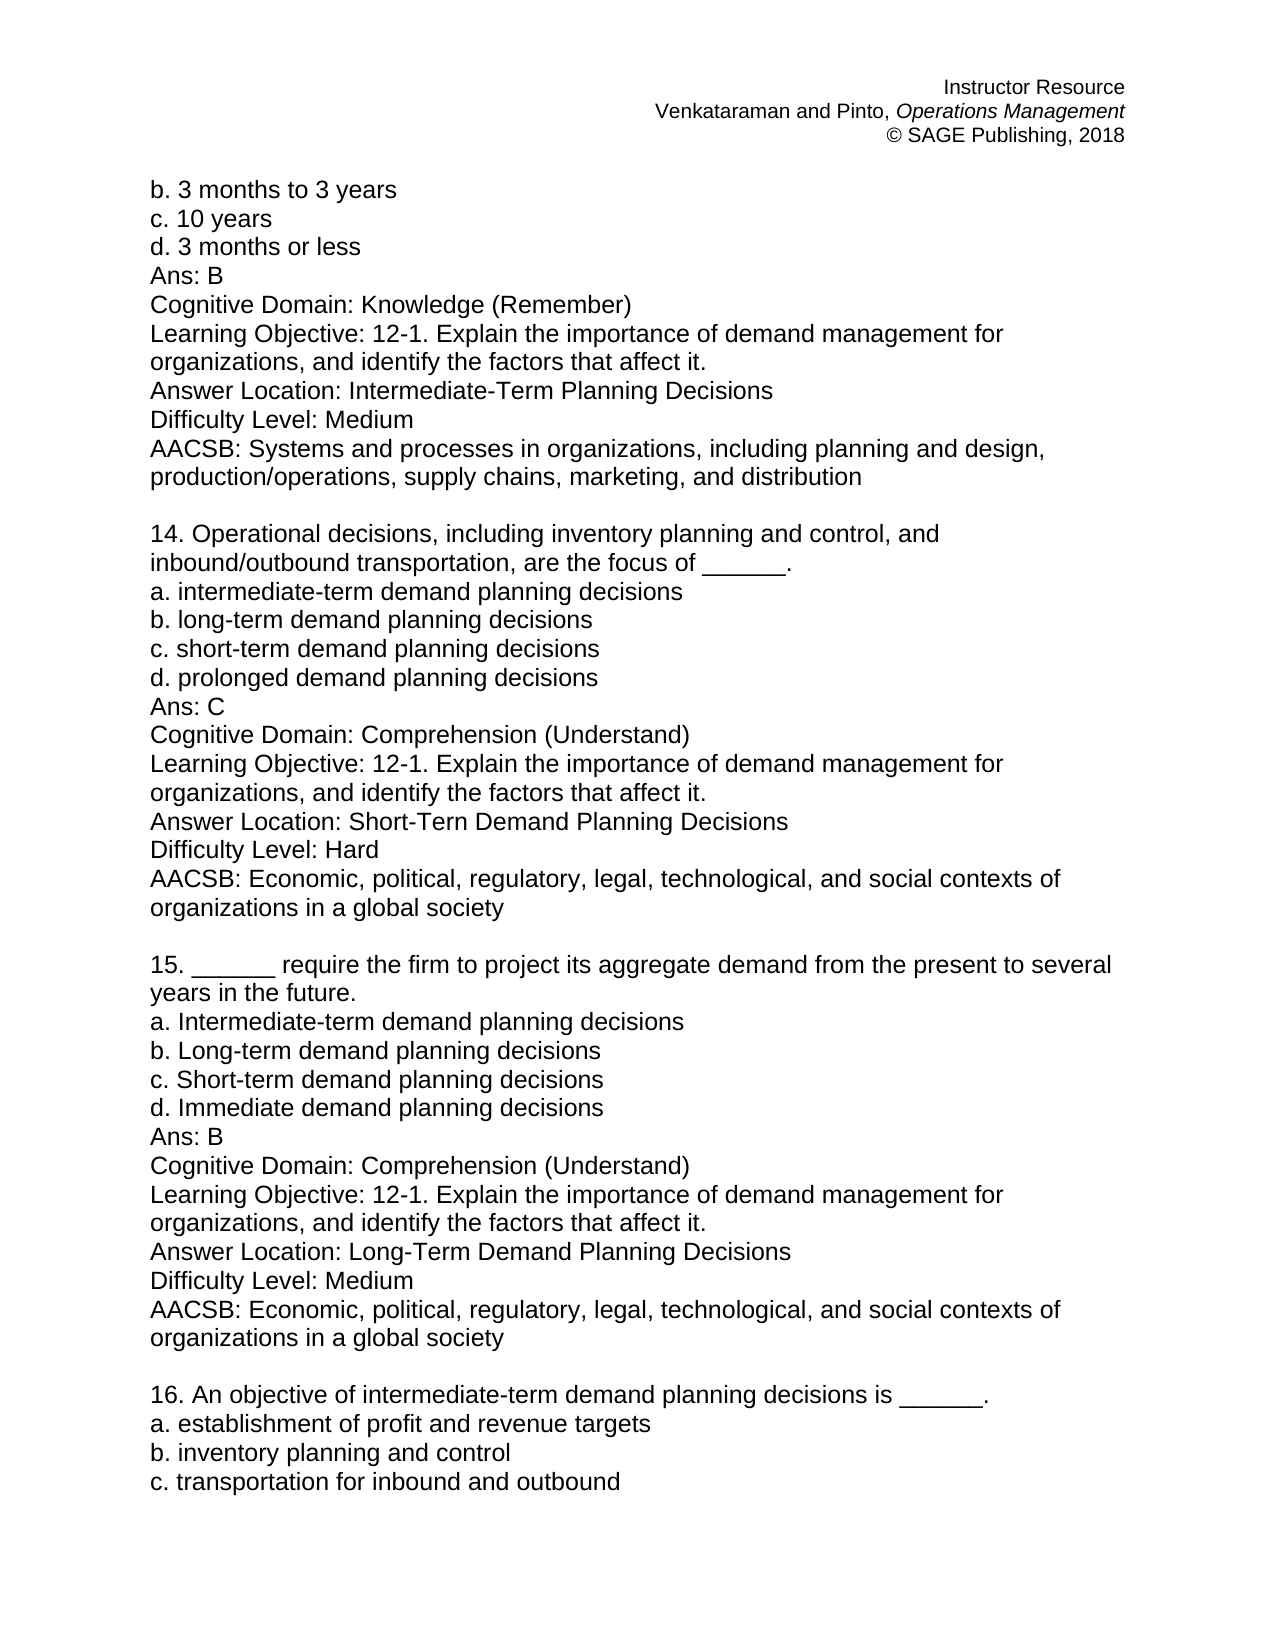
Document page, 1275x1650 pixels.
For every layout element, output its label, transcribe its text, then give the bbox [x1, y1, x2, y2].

text 14. Operational decisions, including inventory planning and control, and inbound/outbound transportation, are the focus of ______. [150, 519, 1125, 577]
text b. long-term demand planning decisions [150, 605, 1125, 634]
text Difficulty Level: Medium [150, 1266, 1125, 1295]
text a. intermediate-term demand planning decisions [150, 577, 1125, 605]
text AACSB: Economic, political, regulatory, legal, technological, and social contexts of organizations in a global society [150, 864, 1125, 922]
text Answer Location: Long-Term Demand Planning Decisions [150, 1237, 1125, 1266]
text Difficulty Level: Hard [150, 835, 1125, 864]
text Cognitive Domain: Comprehension (Understand) [150, 720, 1125, 749]
text AACSB: Economic, political, regulatory, legal, technological, and social contexts of organizations in a global society [150, 1295, 1125, 1352]
text a. establishment of profit and revenue targets [150, 1409, 1125, 1438]
text c. transportation for inbound and outbound [150, 1466, 1125, 1495]
text c. 10 years [150, 204, 1125, 232]
text b. Long-term demand planning decisions [150, 1036, 1125, 1065]
text Answer Location: Intermediate-Term Planning Decisions [150, 376, 1125, 405]
text 16. An objective of intermediate-term demand planning decisions is ______. [150, 1380, 1125, 1409]
text c. Short-term demand planning decisions [150, 1065, 1125, 1093]
text Cognitive Domain: Knowledge (Remember) [150, 290, 1125, 319]
text Difficulty Level: Medium [150, 405, 1125, 434]
text Learning Objective: 12-1. Explain the importance of demand management for organizations, and identify the factors that affect it. [150, 1180, 1125, 1237]
text d. prolonged demand planning decisions [150, 663, 1125, 692]
text b. inventory planning and control [150, 1438, 1125, 1466]
text AACSB: Systems and processes in organizations, including planning and design, production/operations, supply chains, marketing, and distribution [150, 434, 1125, 491]
text Learning Objective: 12-1. Explain the importance of demand management for organizations, and identify the factors that affect it. [150, 319, 1125, 376]
text Ans: C [150, 692, 1125, 720]
text Cognitive Domain: Comprehension (Understand) [150, 1151, 1125, 1180]
text a. Intermediate-term demand planning decisions [150, 1007, 1125, 1036]
text d. 3 months or less [150, 232, 1125, 261]
text 15. ______ require the firm to project its aggregate demand from the present to several years in the future. [150, 950, 1125, 1007]
text Ans: B [150, 1122, 1125, 1151]
text Learning Objective: 12-1. Explain the importance of demand management for organizations, and identify the factors that affect it. [150, 749, 1125, 807]
text b. 3 months to 3 years [150, 175, 1125, 204]
text d. Immediate demand planning decisions [150, 1093, 1125, 1122]
text c. short-term demand planning decisions [150, 634, 1125, 663]
text Answer Location: Short-Tern Demand Planning Decisions [150, 807, 1125, 835]
text Ans: B [150, 261, 1125, 290]
